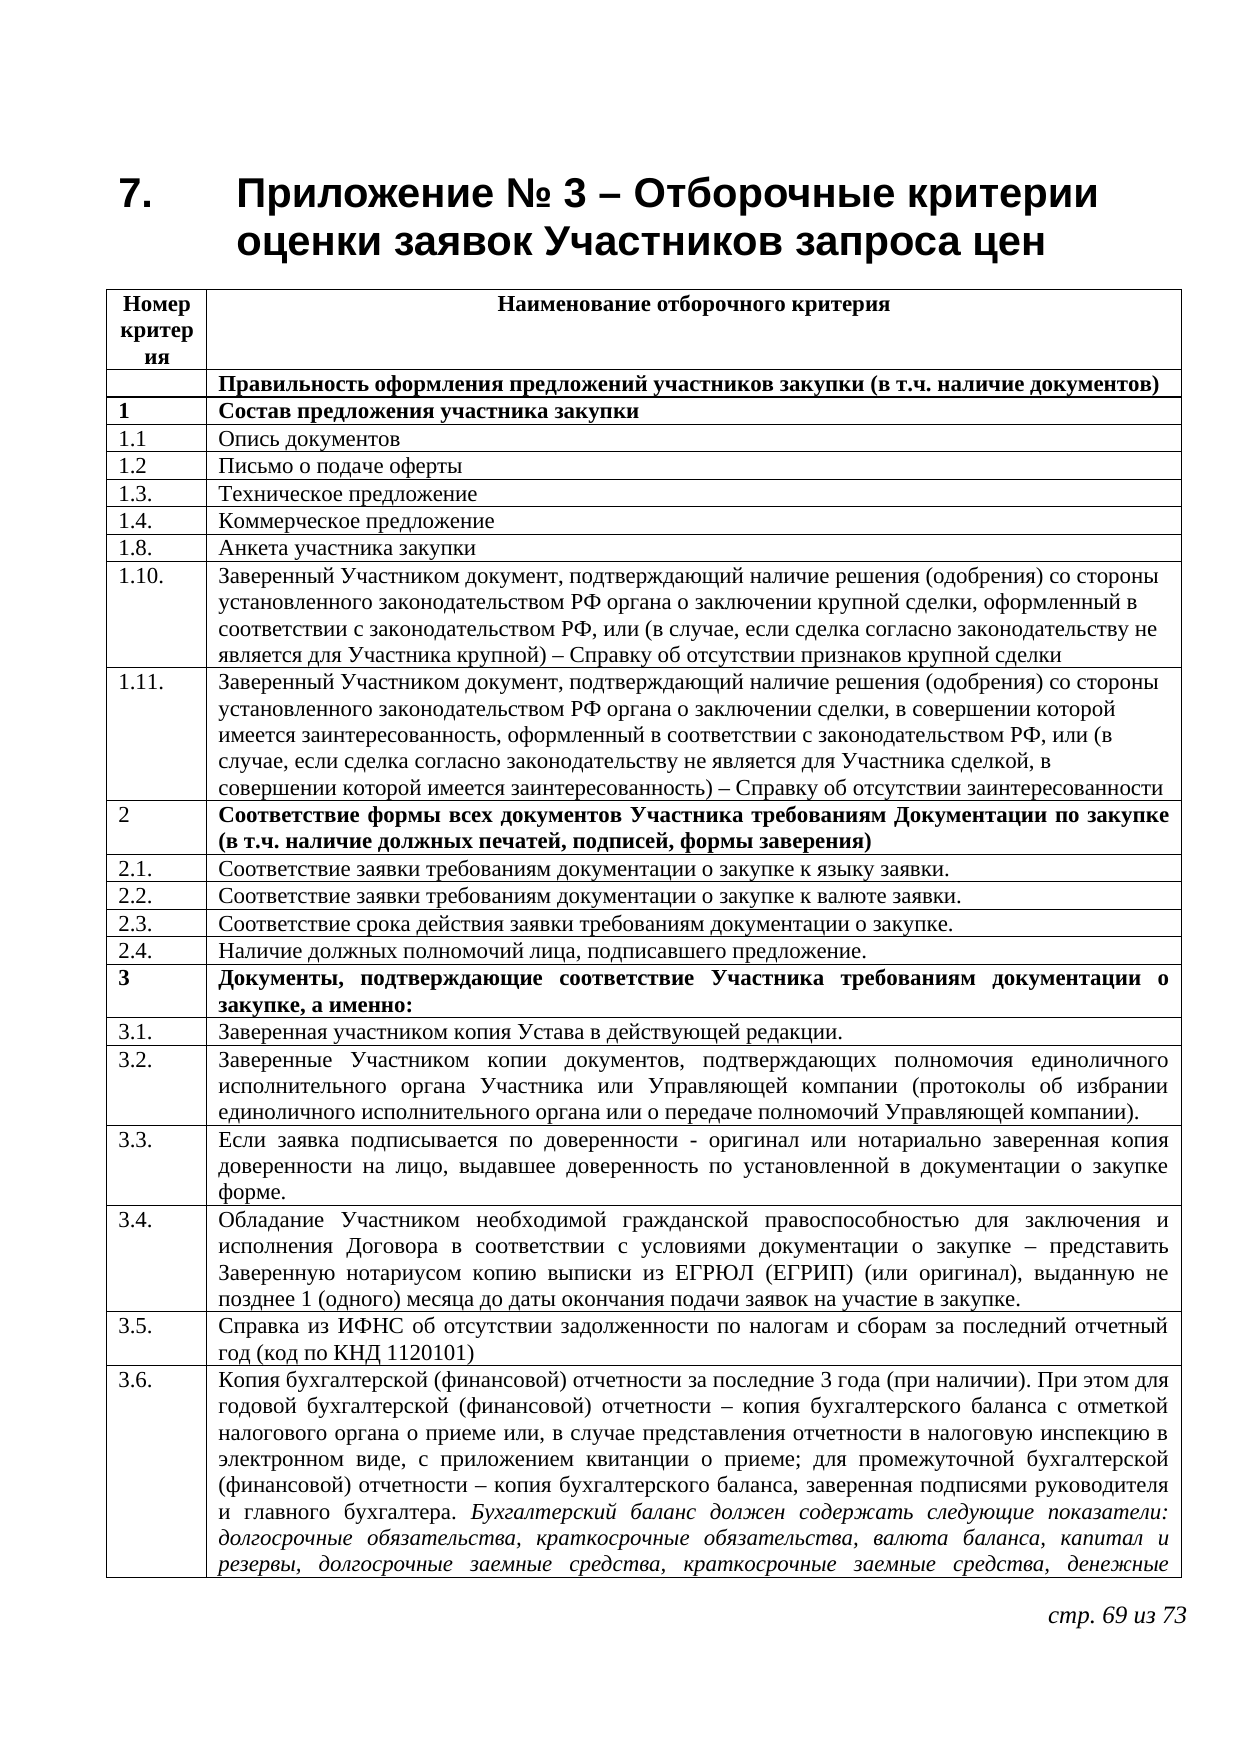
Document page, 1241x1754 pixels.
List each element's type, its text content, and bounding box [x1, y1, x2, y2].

table_cell 2.1. [107, 855, 206, 881]
table_cell Соответствие заявки требованиям документации о закупке к языку заявки. [207, 855, 1181, 881]
table_cell 3.3. [107, 1126, 206, 1205]
table_cell 3.2. [107, 1046, 206, 1125]
table_cell Заверенная участником копия Устава в действующей редакции. [207, 1018, 1181, 1044]
table_cell Письмо о подаче оферты [207, 452, 1181, 479]
table_cell 3.4. [107, 1206, 206, 1311]
table_cell Документы, подтверждающие соответствие Участника требованиям документации о закупке, а именно: [207, 965, 1181, 1017]
table_cell 1.4. [107, 507, 206, 533]
table_cell Техническое предложение [207, 480, 1181, 506]
table_cell Опись документов [207, 425, 1181, 451]
table_cell [107, 370, 206, 396]
table_header Наименование отборочного критерия [207, 290, 1181, 369]
subtitle Приложение № 3 – Отборочные критерии оценки заявок Участников запроса цен [118, 168, 1181, 264]
table_cell 2.3. [107, 910, 206, 936]
table_cell Обладание Участником необходимой гражданской правоспособностью для заключения и исполнения Договора в соответствии с условиями документации о закупке – представить Заверенную нотариусом копию выписки из ЕГРЮЛ (ЕГРИП) (или оригинал), выданную не позднее 1 (одного) месяца до даты окончания подачи заявок на участие в закупке. [207, 1206, 1181, 1311]
table_cell 2 [107, 801, 206, 854]
table_cell Заверенные Участником копии документов, подтверждающих полномочия единоличного исполнительного органа Участника или Управляющей компании (протоколы об избрании единоличного исполнительного органа или о передаче полномочий Управляющей компании). [207, 1046, 1181, 1125]
table_cell Если заявка подписывается по доверенности - оригинал или нотариально заверенная копия доверенности на лицо, выдавшее доверенность по установленной в документации о закупке форме. [207, 1126, 1181, 1205]
table_cell Соответствие формы всех документов Участника требованиям Документации по закупке (в т.ч. наличие должных печатей, подписей, формы заверения) [207, 801, 1181, 854]
table_cell 3.6. [107, 1366, 206, 1577]
table_cell Справка из ИФНС об отсутствии задолженности по налогам и сборам за последний отчетный год (код по КНД 1120101) [207, 1312, 1181, 1365]
table_cell 1.3. [107, 480, 206, 506]
table_cell 1.11. [107, 668, 206, 800]
table_cell 3.5. [107, 1312, 206, 1365]
table_cell Заверенный Участником документ, подтверждающий наличие решения (одобрения) со стороны установленного законодательством РФ органа о заключении крупной сделки, оформленный в соответствии с законодательством РФ, или (в случае, если сделка согласно законодательству не является для Участника крупной) – Справку об отсутствии признаков крупной сделки [207, 562, 1181, 667]
table_cell 1.8. [107, 535, 206, 561]
table_cell 3 [107, 965, 206, 1017]
table_cell 1 [107, 398, 206, 424]
table_cell Соответствие заявки требованиям документации о закупке к валюте заявки. [207, 882, 1181, 909]
table_cell Наличие должных полномочий лица, подписавшего предложение. [207, 937, 1181, 963]
table_cell Состав предложения участника закупки [207, 398, 1181, 424]
table_cell Анкета участника закупки [207, 535, 1181, 561]
table_cell Коммерческое предложение [207, 507, 1181, 533]
table_cell 2.2. [107, 882, 206, 909]
table_cell 1.10. [107, 562, 206, 667]
table_cell Правильность оформления предложений участников закупки (в т.ч. наличие документов) [207, 370, 1181, 396]
table_cell Заверенный Участником документ, подтверждающий наличие решения (одобрения) со стороны установленного законодательством РФ органа о заключении сделки, в совершении которой имеется заинтересованность, оформленный в соответствии с законодательством РФ, или (в случае, если сделка согласно законодательству не является для Участника сделкой, в совершении которой имеется заинтересованность) – Справку об отсутствии заинтересованности [207, 668, 1181, 800]
table_cell 1.1 [107, 425, 206, 451]
table_header Номер критерия [107, 290, 206, 369]
table_cell 1.2 [107, 452, 206, 479]
table_cell 2.4. [107, 937, 206, 963]
table_cell 3.1. [107, 1018, 206, 1044]
table_cell Соответствие срока действия заявки требованиям документации о закупке. [207, 910, 1181, 936]
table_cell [207, 1366, 1181, 1577]
